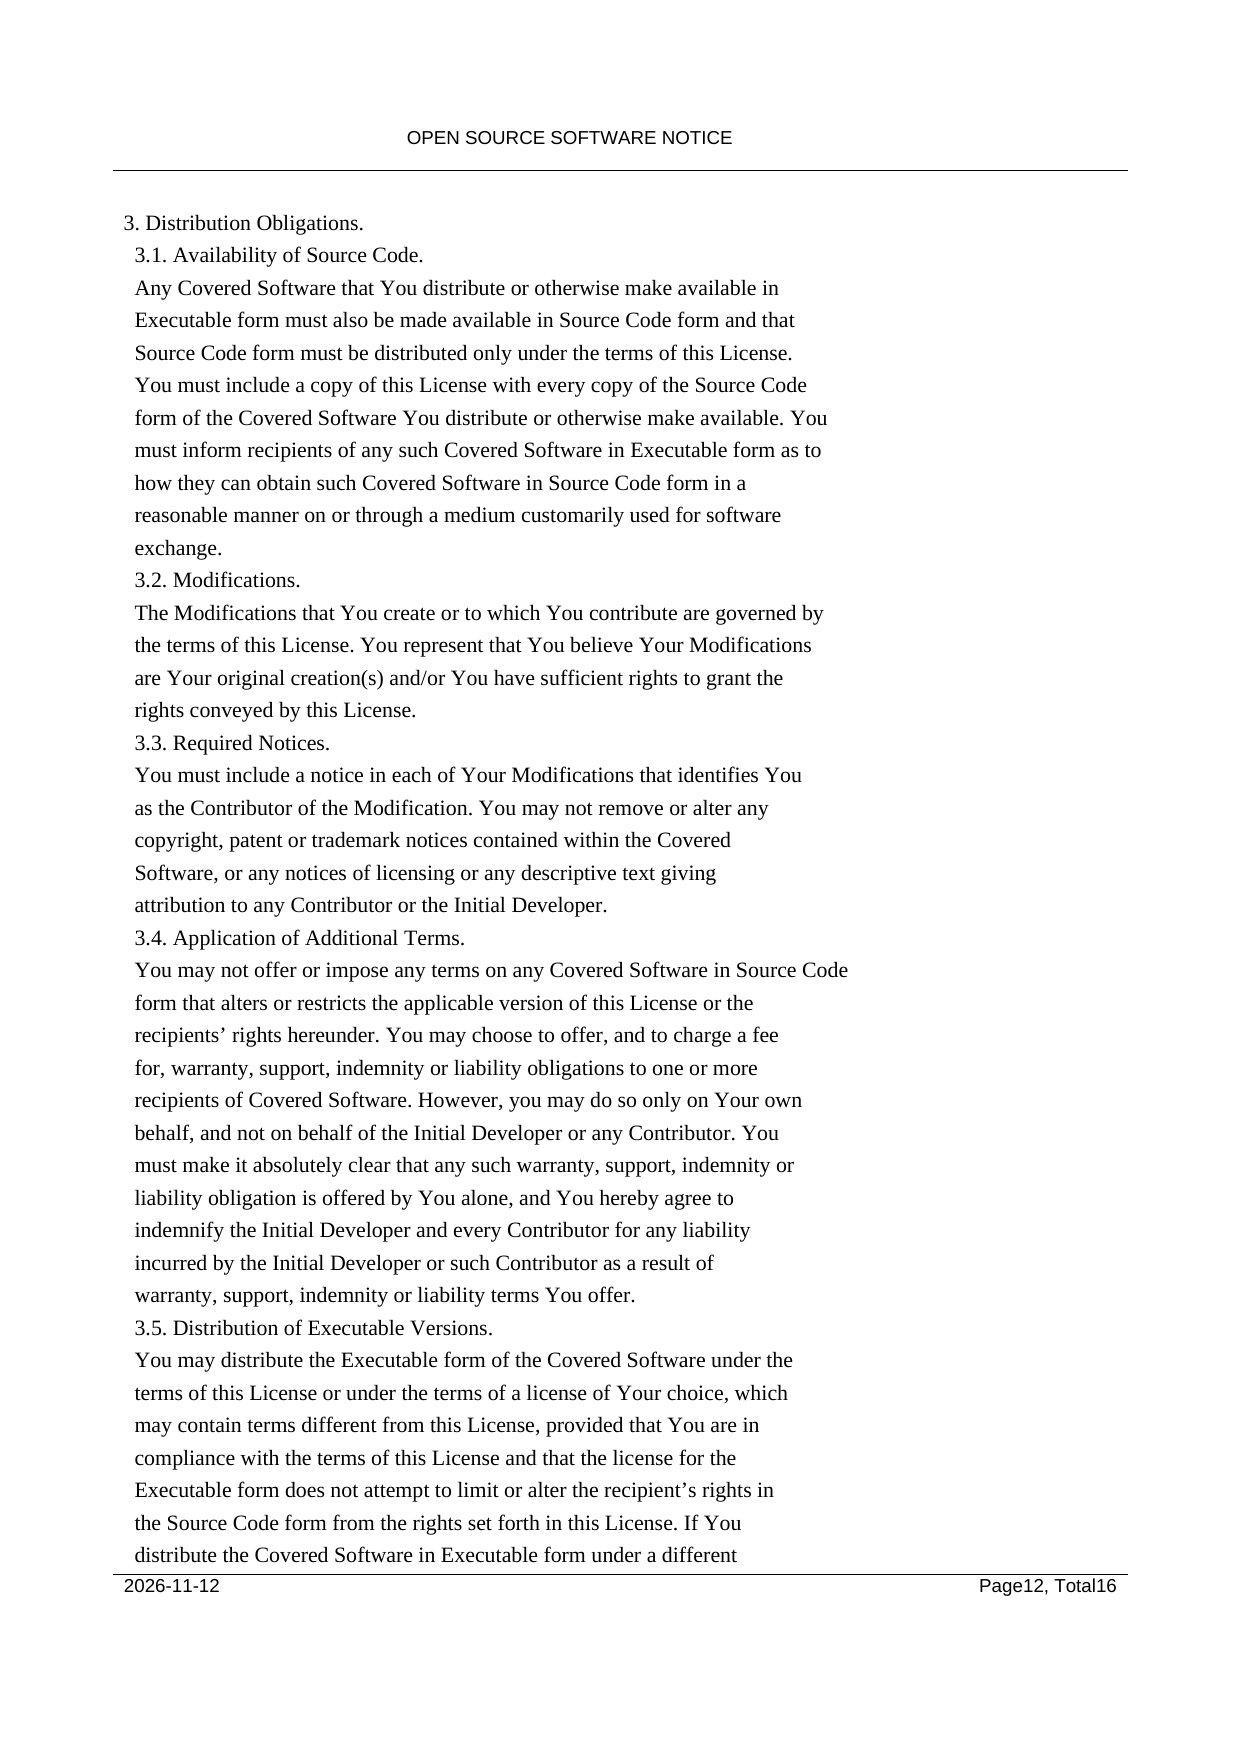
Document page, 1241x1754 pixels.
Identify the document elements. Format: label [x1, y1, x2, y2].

text [112, 206, 1128, 1571]
